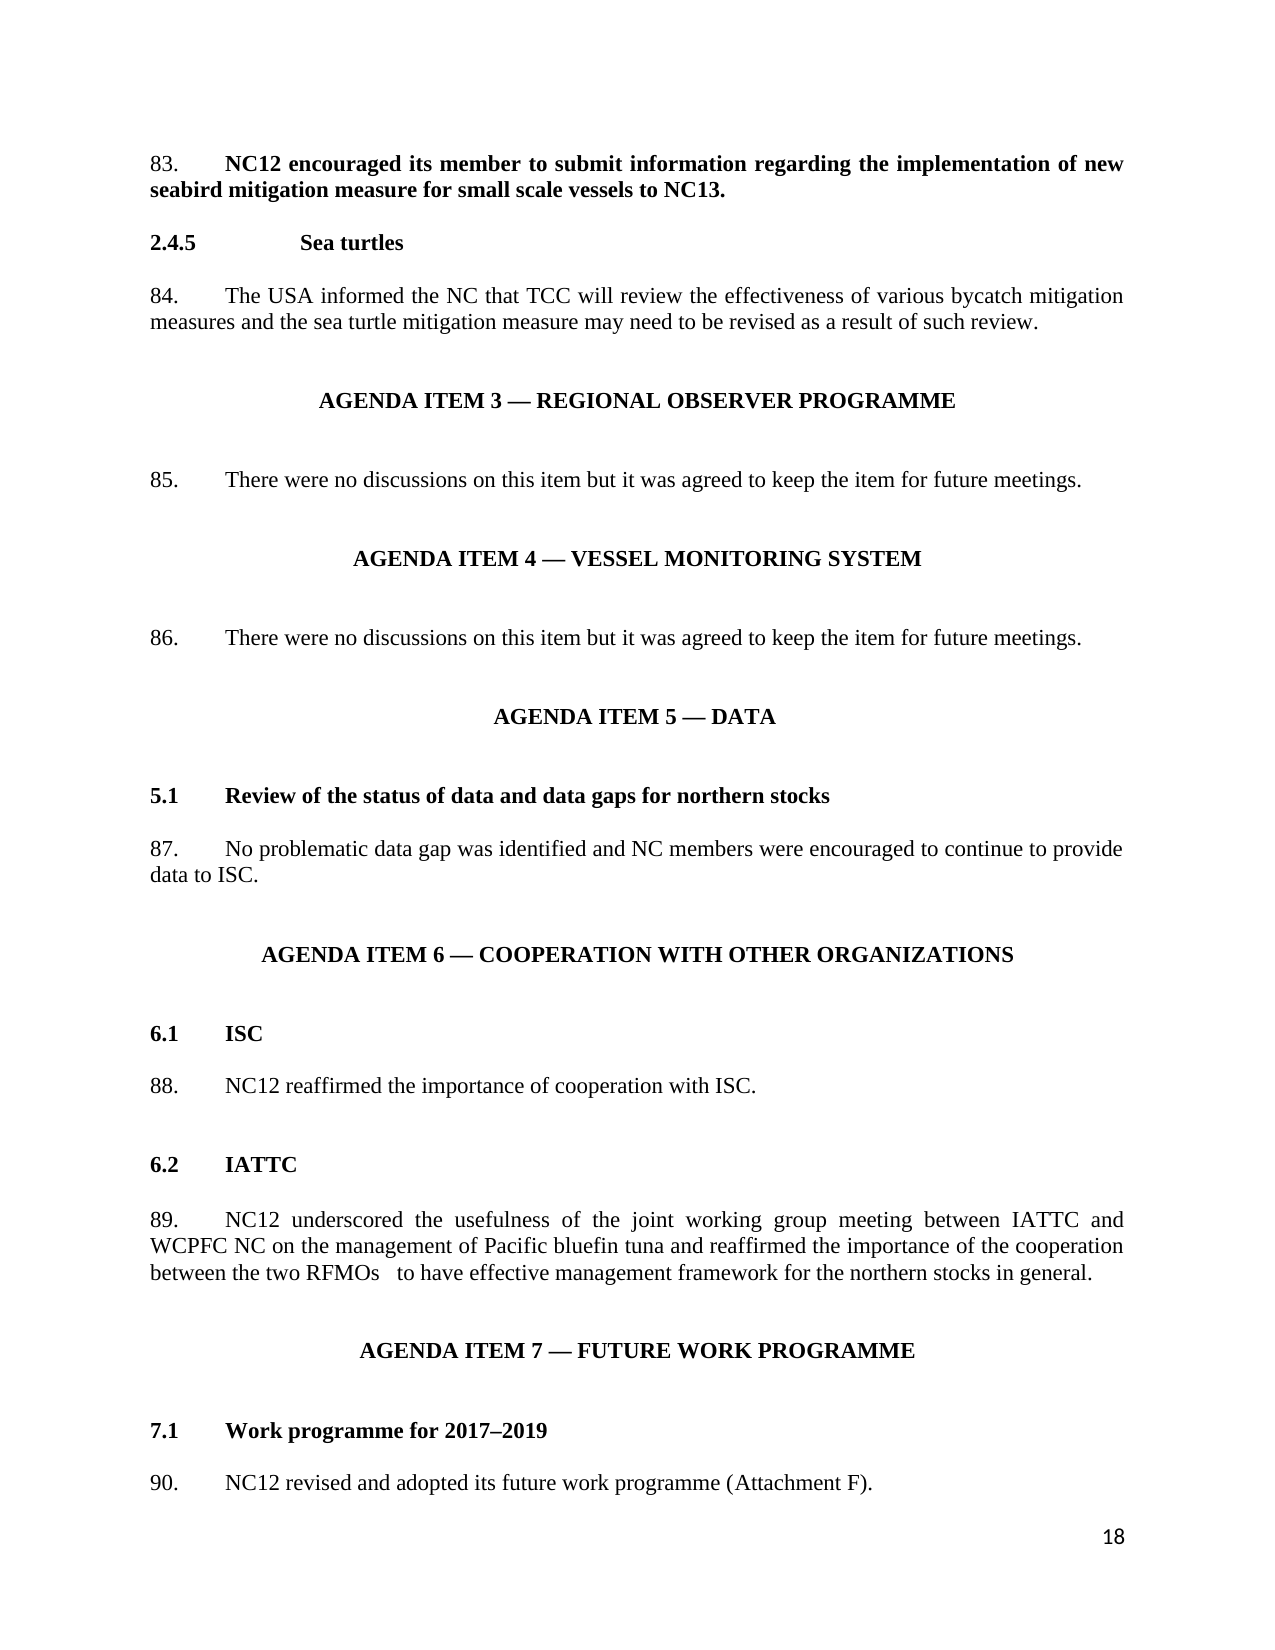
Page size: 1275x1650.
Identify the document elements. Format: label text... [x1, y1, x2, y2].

text 7.1 Work programme for 2017–2019 [150, 1417, 1125, 1443]
text AGENDA ITEM 7 — FUTURE WORK PROGRAMME [150, 1338, 1125, 1364]
list There were no discussions on this item but it was agreed to keep the item for future meetings. [150, 466, 1125, 493]
list No problematic data gap was identified and NC members were encouraged to continue to provide data to ISC. [150, 835, 1125, 888]
text AGENDA ITEM 5 — DATA [150, 703, 1125, 730]
list The USA informed the NC that TCC will review the effectiveness of various bycatch mitigation measures and the sea turtle mitigation measure may need to be revised as a result of such review. [150, 282, 1125, 334]
text AGENDA ITEM 3 — REGIONAL OBSERVER PROGRAMME [150, 387, 1125, 413]
list 6.1 ISC [150, 1020, 1125, 1046]
list NC12 underscored the usefulness of the joint working group meeting between IATTC and WCPFC NC on the management of Pacific bluefin tuna and reaffirmed the importance of the cooperation between the two RFMOs to have effective management framework for the northern stocks in general. [150, 1206, 1125, 1285]
text AGENDA ITEM 6 — COOPERATION WITH OTHER ORGANIZATIONS [150, 941, 1125, 967]
list NC12 reaffirmed the importance of cooperation with ISC. [150, 1072, 1125, 1099]
text AGENDA ITEM 4 — VESSEL MONITORING SYSTEM [150, 545, 1125, 572]
list Sea turtles [150, 229, 1125, 255]
list 6.2 IATTC [150, 1151, 1125, 1178]
list NC12 revised and adopted its future work programme (Attachment F). [150, 1469, 1125, 1496]
list There were no discussions on this item but it was agreed to keep the item for future meetings. [150, 624, 1125, 651]
text 5.1 Review of the status of data and data gaps for northern stocks [150, 782, 1125, 809]
list NC12 encouraged its member to submit information regarding the implementation of new seabird mitigation measure for small scale vessels to NC13. [150, 150, 1125, 203]
